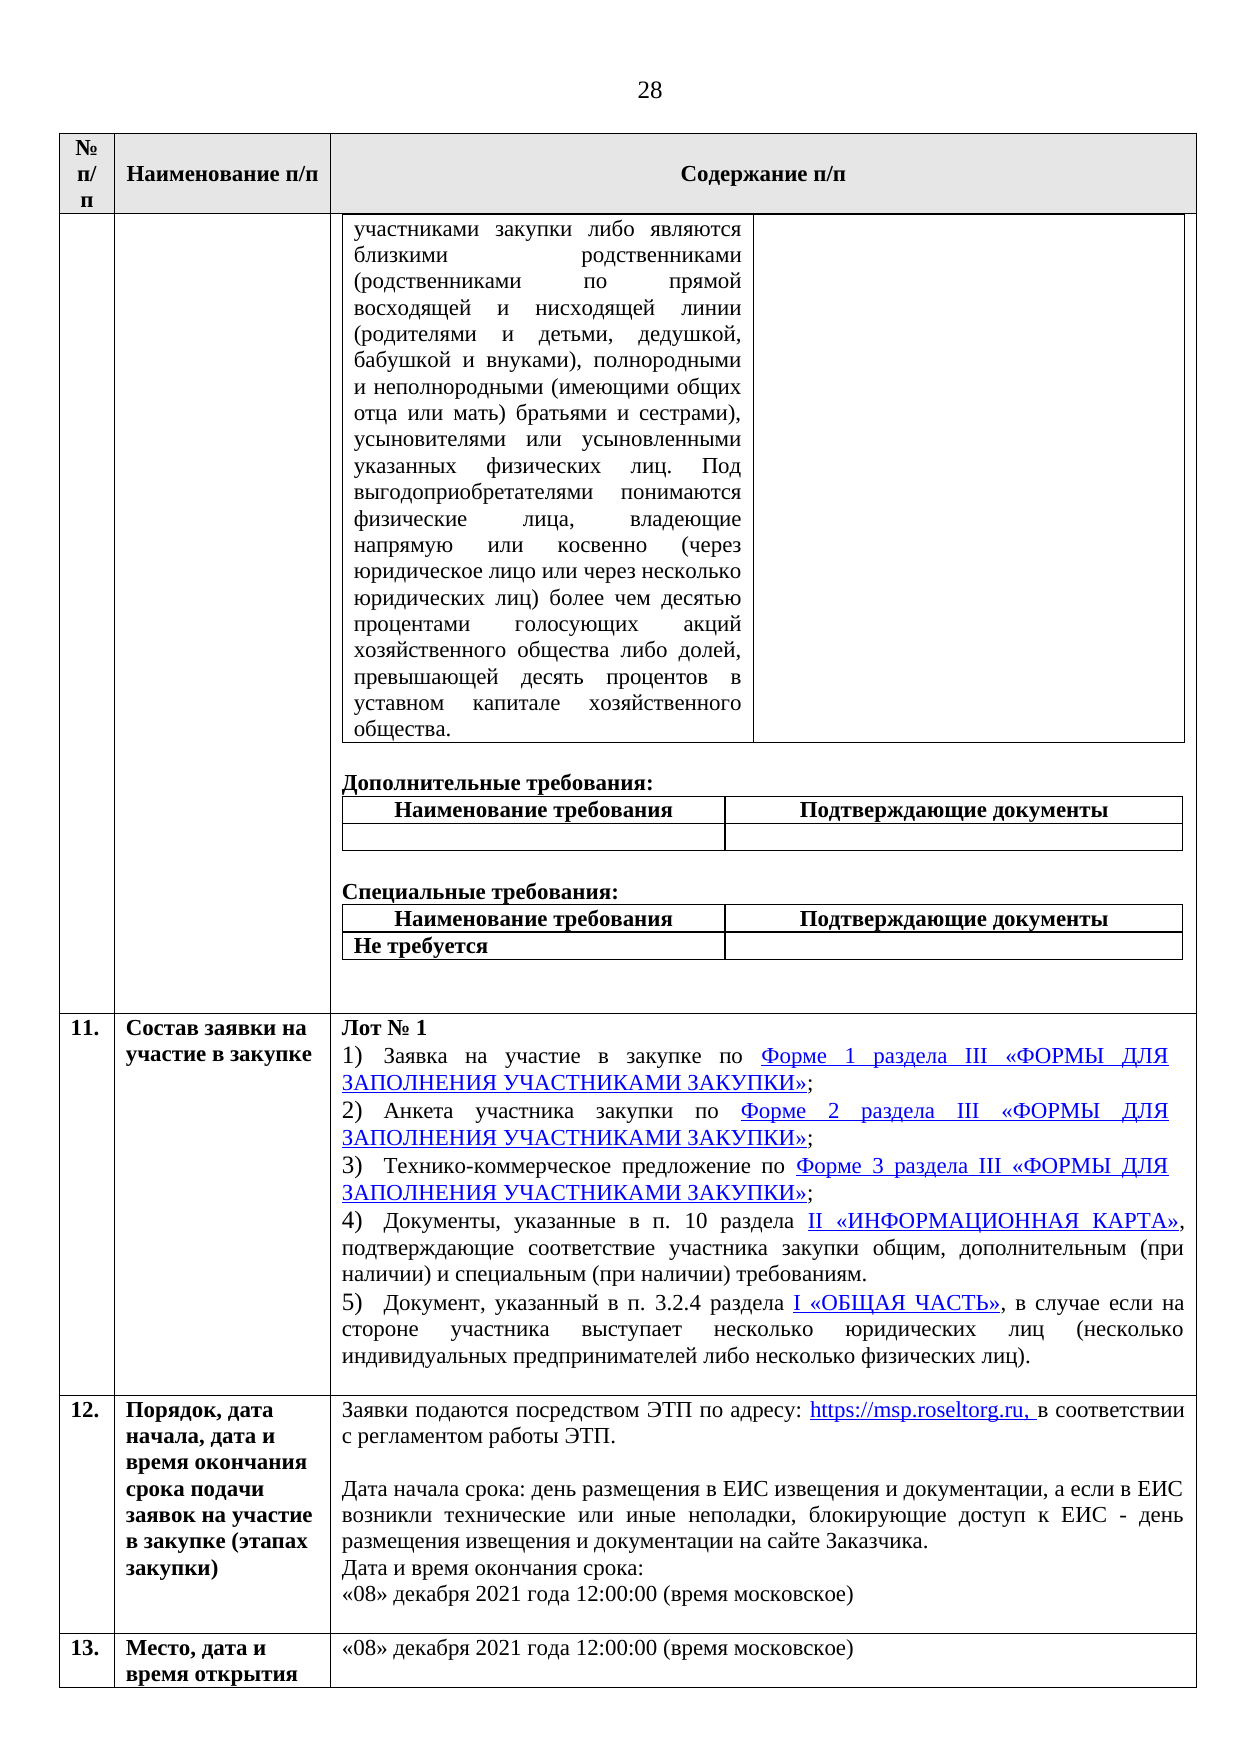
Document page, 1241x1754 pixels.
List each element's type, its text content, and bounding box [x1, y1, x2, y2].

table_cell [60, 1396, 114, 1633]
table_header № п/п [60, 134, 114, 213]
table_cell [115, 1634, 330, 1687]
table_cell Состав заявки на участие в закупке [115, 1014, 330, 1394]
table_cell Лот № 1 Общие требования: Дополнительные требования: Специальные требования: [331, 214, 1196, 1013]
table_cell [60, 214, 114, 1013]
table_cell [60, 1634, 114, 1687]
table_cell Заявки подаются посредством ЭТП по адресу: https://msp.roseltorg.ru, в соответствии с регламентом работы ЭТП. Дата начала срока: день размещения в ЕИС извещения и документации, а если в ЕИС возникли технические или иные неполадки, блокирующие доступ к ЕИС - день размещения извещения и документации на сайте Заказчика. Дата и время окончания срока: 12:00:00 (время московское) [331, 1396, 1196, 1633]
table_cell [115, 214, 330, 1013]
table_header Содержание п/п [331, 134, 1196, 213]
table_cell Порядок, дата начала, дата и время окончания срока подачи заявок на участие в закупке (этапах закупки) [115, 1396, 330, 1633]
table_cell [331, 1634, 1196, 1687]
table_cell Лот № 1 Заявка на участие в закупке по Форме 1 раздела III «ФОРМЫ ДЛЯ ЗАПОЛНЕНИЯ УЧАСТНИКАМИ ЗАКУПКИ»; Анкета участника закупки по Форме 2 раздела III «ФОРМЫ ДЛЯ ЗАПОЛНЕНИЯ УЧАСТНИКАМИ ЗАКУПКИ»; Технико-коммерческое предложение по Форме 3 раздела III «ФОРМЫ ДЛЯ ЗАПОЛНЕНИЯ УЧАСТНИКАМИ ЗАКУПКИ»; Документы, указанные в п. 10 раздела II «ИНФОРМАЦИОННАЯ КАРТА», подтверждающие соответствие участника закупки общим, дополнительным (при наличии) и специальным (при наличии) требованиям. Документ, указанный в п. 3.2.4 раздела I «ОБЩАЯ ЧАСТЬ», в случае если на стороне участника выступает несколько юридических лиц (несколько индивидуальных предпринимателей либо несколько физических лиц). [331, 1014, 1196, 1394]
table_cell [60, 1014, 114, 1394]
table_header Наименование п/п [115, 134, 330, 213]
